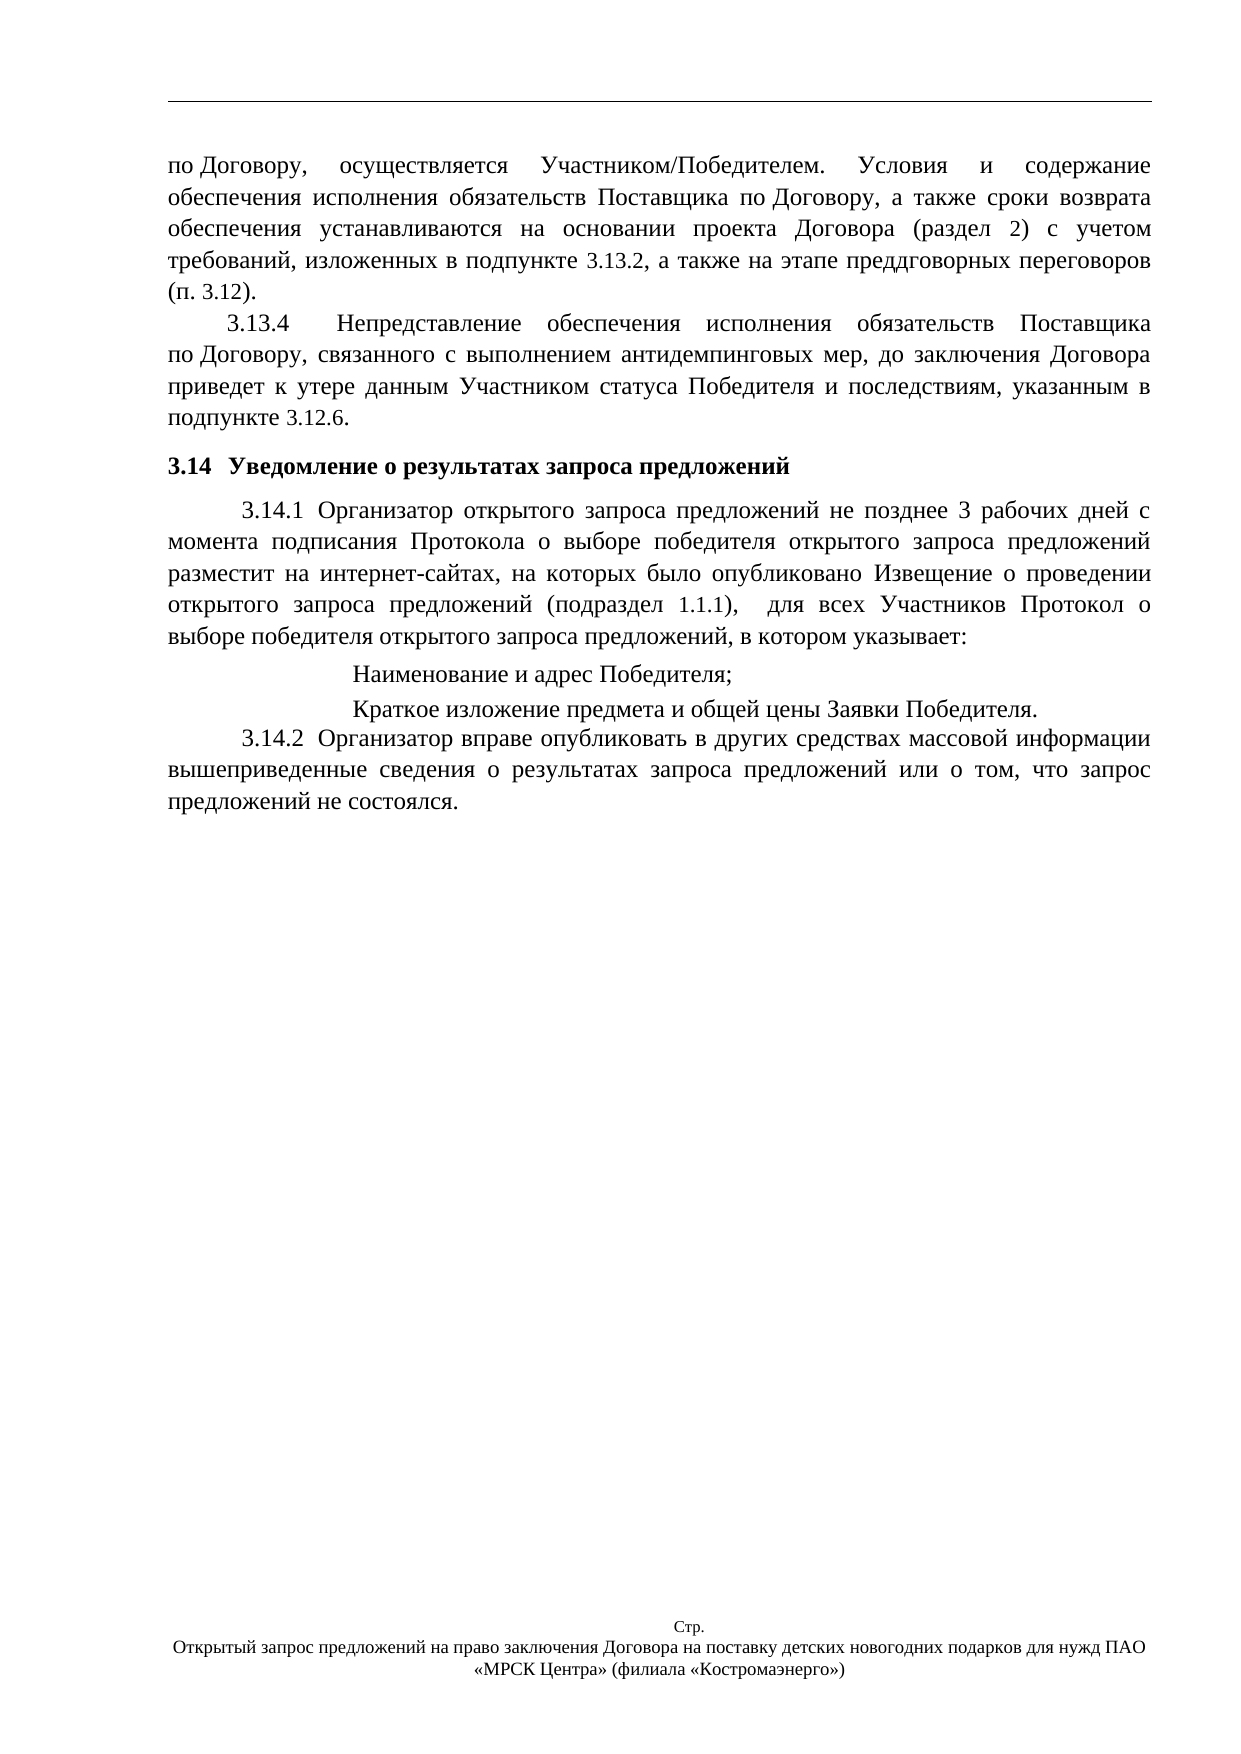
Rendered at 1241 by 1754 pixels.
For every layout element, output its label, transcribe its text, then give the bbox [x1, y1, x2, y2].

subtitle Уведомление о результатах запроса предложений [168, 451, 1152, 479]
text 3.14.2 Организатор вправе опубликовать в других средствах массовой информации вышеприведенные сведения о результатах запроса предложений или о том, что запрос предложений не состоялся. [168, 723, 1152, 814]
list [168, 150, 1152, 305]
list Краткое изложение предмета и общей цены Заявки Победителя. [352, 694, 1166, 723]
list Наименование и адрес Победителя; [352, 659, 1166, 688]
text 3.14.1 Организатор открытого запроса предложений не позднее 3 рабочих дней с момента подписания Протокола о выборе победителя открытого запроса предложений разместит на интернет-сайтах, на которых было опубликовано Извещение о проведении открытого запроса предложений (подраздел 1.1.1), для всех Участников Протокол о выборе победителя открытого запроса предложений, в котором указывает: [168, 495, 1152, 650]
list Непредставление обеспечения исполнения обязательств Поставщика по Договору, связанного с выполнением антидемпинговых мер, до заключения Договора приведет к утере данным Участником статуса Победителя и последствиям, указанным в подпункте 3.12.6. [168, 308, 1152, 431]
